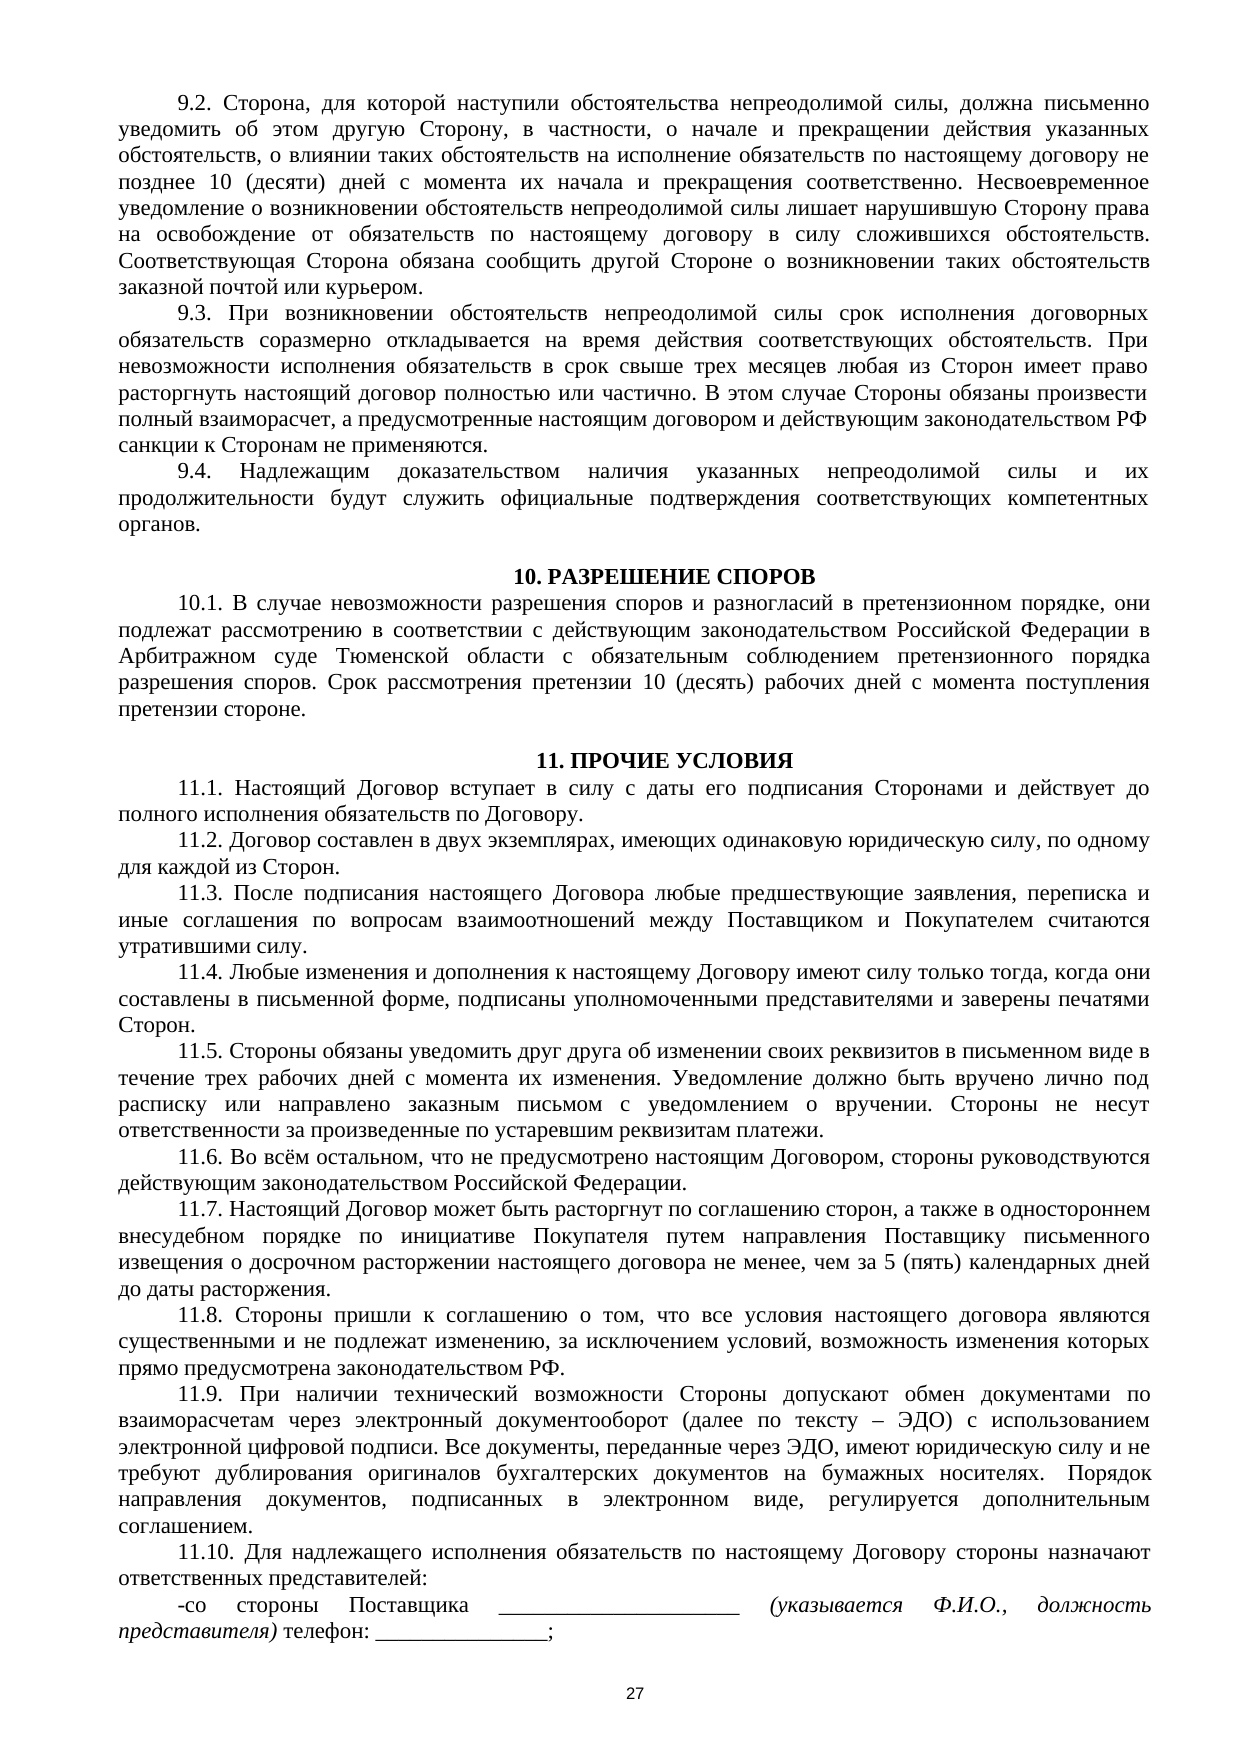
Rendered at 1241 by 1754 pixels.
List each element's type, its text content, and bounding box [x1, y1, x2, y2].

text 11.2. Договор составлен в двух экземплярах, имеющих одинаковую юридическую силу, по одному для каждой из Сторон. [118, 827, 1152, 879]
text -со стороны Поставщика _____________________ (указывается Ф.И.О., должность представителя) телефон: _______________; [118, 1591, 1152, 1643]
text 11.5. Стороны обязаны уведомить друг друга об изменении своих реквизитов в письменном виде в течение трех рабочих дней с момента их изменения. Уведомление должно быть вручено лично под расписку или направлено заказным письмом с уведомлением о вручении. Стороны не несут ответственности за произведенные по устаревшим реквизитам платежи. [118, 1037, 1152, 1143]
text 9.3. При возникновении обстоятельств непреодолимой силы срок исполнения договорных обязательств соразмерно откладывается на время действия соответствующих обстоятельств. При невозможности исполнения обязательств в срок свыше трех месяцев любая из Сторон имеет право расторгнуть настоящий договор полностью или частично. В этом случае Стороны обязаны произвести полный взаиморасчет, а предусмотренные настоящим договором и действующим законодательством РФ санкции к Сторонам не применяются. [118, 299, 1149, 458]
text 11.1. Настоящий Договор вступает в силу с даты его подписания Сторонами и действует до полного исполнения обязательств по Договору. [118, 774, 1152, 827]
text 11. ПРОЧИЕ УСЛОВИЯ [118, 747, 1152, 774]
text 11.10. Для надлежащего исполнения обязательств по настоящему Договору стороны назначают ответственных представителей: [118, 1538, 1152, 1591]
text 11.7. Настоящий Договор может быть расторгнут по соглашению сторон, а также в одностороннем внесудебном порядке по инициативе Покупателя путем направления Поставщику письменного извещения о досрочном расторжении настоящего договора не менее, чем за 5 (пять) календарных дней до даты расторжения. [118, 1196, 1152, 1301]
text 11.4. Любые изменения и дополнения к настоящему Договору имеют силу только тогда, когда они составлены в письменной форме, подписаны уполномоченными представителями и заверены печатями Сторон. [118, 958, 1152, 1037]
text 10.1. В случае невозможности разрешения споров и разногласий в претензионном порядке, они подлежат рассмотрению в соответствии с действующим законодательством Российской Федерации в Арбитражном суде Тюменской области с обязательным соблюдением претензионного порядка разрешения споров. Срок рассмотрения претензии 10 (десять) рабочих дней с момента поступления претензии стороне. [118, 589, 1152, 721]
text 11.6. Во всём остальном, что не предусмотрено настоящим Договором, стороны руководствуются действующим законодательством Российской Федерации. [118, 1143, 1152, 1196]
text 11.9. При наличии технический возможности Стороны допускают обмен документами по взаиморасчетам через электронный документооборот (далее по тексту – ЭДО) с использованием электронной цифровой подписи. Все документы, переданные через ЭДО, имеют юридическую силу и не требуют дублирования оригиналов бухгалтерских документов на бумажных носителях. Порядок направления документов, подписанных в электронном виде, регулируется дополнительным соглашением. [118, 1380, 1152, 1538]
text 11.8. Стороны пришли к соглашению о том, что все условия настоящего договора являются существенными и не подлежат изменению, за исключением условий, возможность изменения которых прямо предусмотрена законодательством РФ. [118, 1301, 1152, 1380]
text 10. РАЗРЕШЕНИЕ СПОРОВ [118, 563, 1152, 589]
text 11.3. После подписания настоящего Договора любые предшествующие заявления, переписка и иные соглашения по вопросам взаимоотношений между Поставщиком и Покупателем считаются утратившими силу. [118, 879, 1152, 958]
text 9.4. Надлежащим доказательством наличия указанных непреодолимой силы и их продолжительности будут служить официальные подтверждения соответствующих компетентных органов. [118, 458, 1150, 537]
text 9.2. Сторона, для которой наступили обстоятельства непреодолимой силы, должна письменно уведомить об этом другую Сторону, в частности, о начале и прекращении действия указанных обстоятельств, о влиянии таких обстоятельств на исполнение обязательств по настоящему договору не позднее 10 (десяти) дней с момента их начала и прекращения соответственно. Несвоевременное уведомление о возникновении обстоятельств непреодолимой силы лишает нарушившую Сторону права на освобождение от обязательств по настоящему договору в силу сложившихся обстоятельств. Соответствующая Сторона обязана сообщить другой Стороне о возникновении таких обстоятельств заказной почтой или курьером. [118, 89, 1151, 299]
